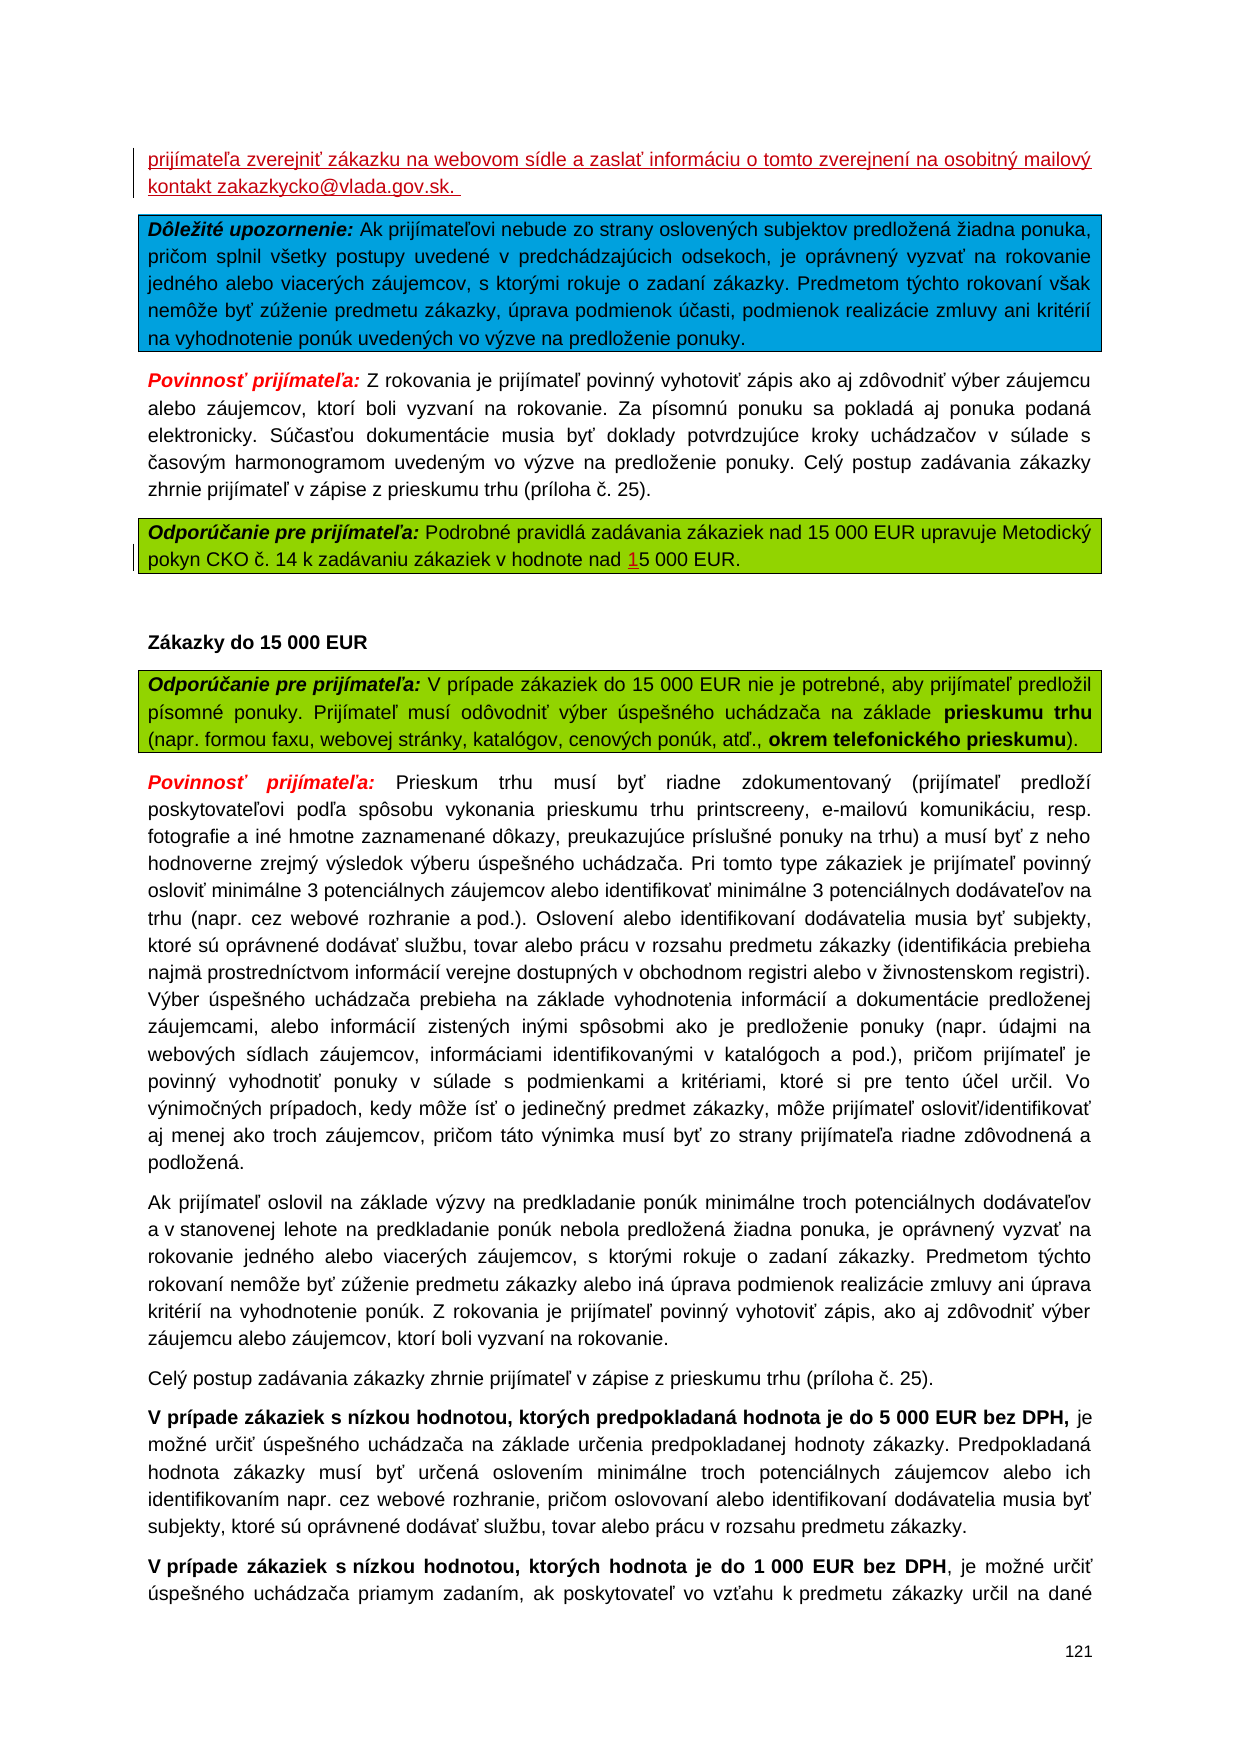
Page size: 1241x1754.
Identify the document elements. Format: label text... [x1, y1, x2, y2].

text Odporúčanie pre prijímateľa: Podrobné pravidlá zadávania zákaziek nad 15 000 EUR upravuje Metodický pokyn CKO č. 14 k zadávaniu zákaziek v hodnote nad 5 000 EUR. [139, 519, 1101, 573]
text Povinnosť prijímateľa: Z rokovania je prijímateľ povinný vyhotoviť zápis ako aj zdôvodniť výber záujemcu alebo záujemcov, ktorí boli vyzvaní na rokovanie. Za písomnú ponuku sa pokladá aj ponuka podaná elektronicky. Súčasťou dokumentácie musia byť doklady potvrdzujúce kroky uchádzačov v súlade s časovým harmonogramom uvedeným vo výzve na predloženie ponuky. Celý postup zadávania zákazky zhrnie prijímateľ v zápise z prieskumu trhu (príloha č. 25). [148, 369, 1092, 501]
text Ak prijímateľ oslovil na základe výzvy na predkladanie ponúk minimálne troch potenciálnych dodávateľov a v stanovenej lehote na predkladanie ponúk nebola predložená žiadna ponuka, je oprávnený vyzvať na rokovanie jedného alebo viacerých záujemcov, s ktorými rokuje o zadaní zákazky. Predmetom týchto rokovaní nemôže byť zúženie predmetu zákazky alebo iná úprava podmienok realizácie zmluvy ani úprava kritérií na vyhodnotenie ponúk. Z rokovania je prijímateľ povinný vyhotoviť zápis, ako aj zdôvodniť výber záujemcu alebo záujemcov, ktorí boli vyzvaní na rokovanie. [148, 1191, 1092, 1349]
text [148, 148, 1092, 168]
text V prípade zákaziek s nízkou hodnotou, ktorých predpokladaná hodnota je do 5 000 EUR bez DPH, je možné určiť úspešného uchádzača na základe určenia predpokladanej hodnoty zákazky. Predpokladaná hodnota zákazky musí byť určená oslovením minimálne troch potenciálnych záujemcov alebo ich identifikovaním napr. cez webové rozhranie, pričom oslovovaní alebo identifikovaní dodávatelia musia byť subjekty, ktoré sú oprávnené dodávať službu, tovar alebo prácu v rozsahu predmetu zákazky. [148, 1406, 1092, 1538]
text Povinnosť prijímateľa: Prieskum trhu musí byť riadne zdokumentovaný (prijímateľ predloží poskytovateľovi podľa spôsobu vykonania prieskumu trhu printscreeny, e-mailovú komunikáciu, resp. fotografie a iné hmotne zaznamenané dôkazy, preukazujúce príslušné ponuky na trhu) a musí byť z neho hodnoverne zrejmý výsledok výberu úspešného uchádzača. Pri tomto type zákaziek je prijímateľ povinný osloviť minimálne 3 potenciálnych záujemcov alebo identifikovať minimálne 3 potenciálnych dodávateľov na trhu (napr. cez webové rozhranie a pod.). Oslovení alebo identifikovaní dodávatelia musia byť subjekty, ktoré sú oprávnené dodávať službu, tovar alebo prácu v rozsahu predmetu zákazky (identifikácia prebieha najmä prostredníctvom informácií verejne dostupných v obchodnom registri alebo v živnostenskom registri). Výber úspešného uchádzača prebieha na základe vyhodnotenia informácií a dokumentácie predloženej záujemcami, alebo informácií zistených inými spôsobmi ako je predloženie ponuky (napr. údajmi na webových sídlach záujemcov, informáciami identifikovanými v katalógoch a pod.), pričom prijímateľ je povinný vyhodnotiť ponuky v súlade s podmienkami a kritériami, ktoré si pre tento účel určil. Vo výnimočných prípadoch, kedy môže ísť o jedinečný predmet zákazky, môže prijímateľ osloviť/identifikovať aj menej ako troch záujemcov, pričom táto výnimka musí byť zo strany prijímateľa riadne zdôvodnená a podložená. [148, 771, 1092, 1174]
text Odporúčanie pre prijímateľa: V prípade zákaziek do 15 000 EUR nie je potrebné, aby prijímateľ predložil písomné ponuky. Prijímateľ musí odôvodniť výber úspešného uchádzača na základe prieskumu trhu (napr. formou faxu, webovej stránky, katalógov, cenových ponúk, atď., okrem telefonického prieskumu). [139, 671, 1101, 752]
text Zákazky do 15 000 EUR [148, 631, 1092, 653]
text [148, 1554, 1092, 1604]
text Celý postup zadávania zákazky zhrnie prijímateľ v zápise z prieskumu trhu (príloha č. 25). [148, 1366, 1092, 1389]
text Dôležité upozornenie: Ak prijímateľovi nebude zo strany oslovených subjektov predložená žiadna ponuka, pričom splnil všetky postupy uvedené v predchádzajúcich odsekoch, je oprávnený vyzvať na rokovanie jedného alebo viacerých záujemcov, s ktorými rokuje o zadaní zákazky. Predmetom týchto rokovaní však nemôže byť zúženie predmetu zákazky, úprava podmienok účasti, podmienok realizácie zmluvy ani kritérií na vyhodnotenie ponúk uvedených vo výzve na predloženie ponuky. [139, 216, 1101, 351]
